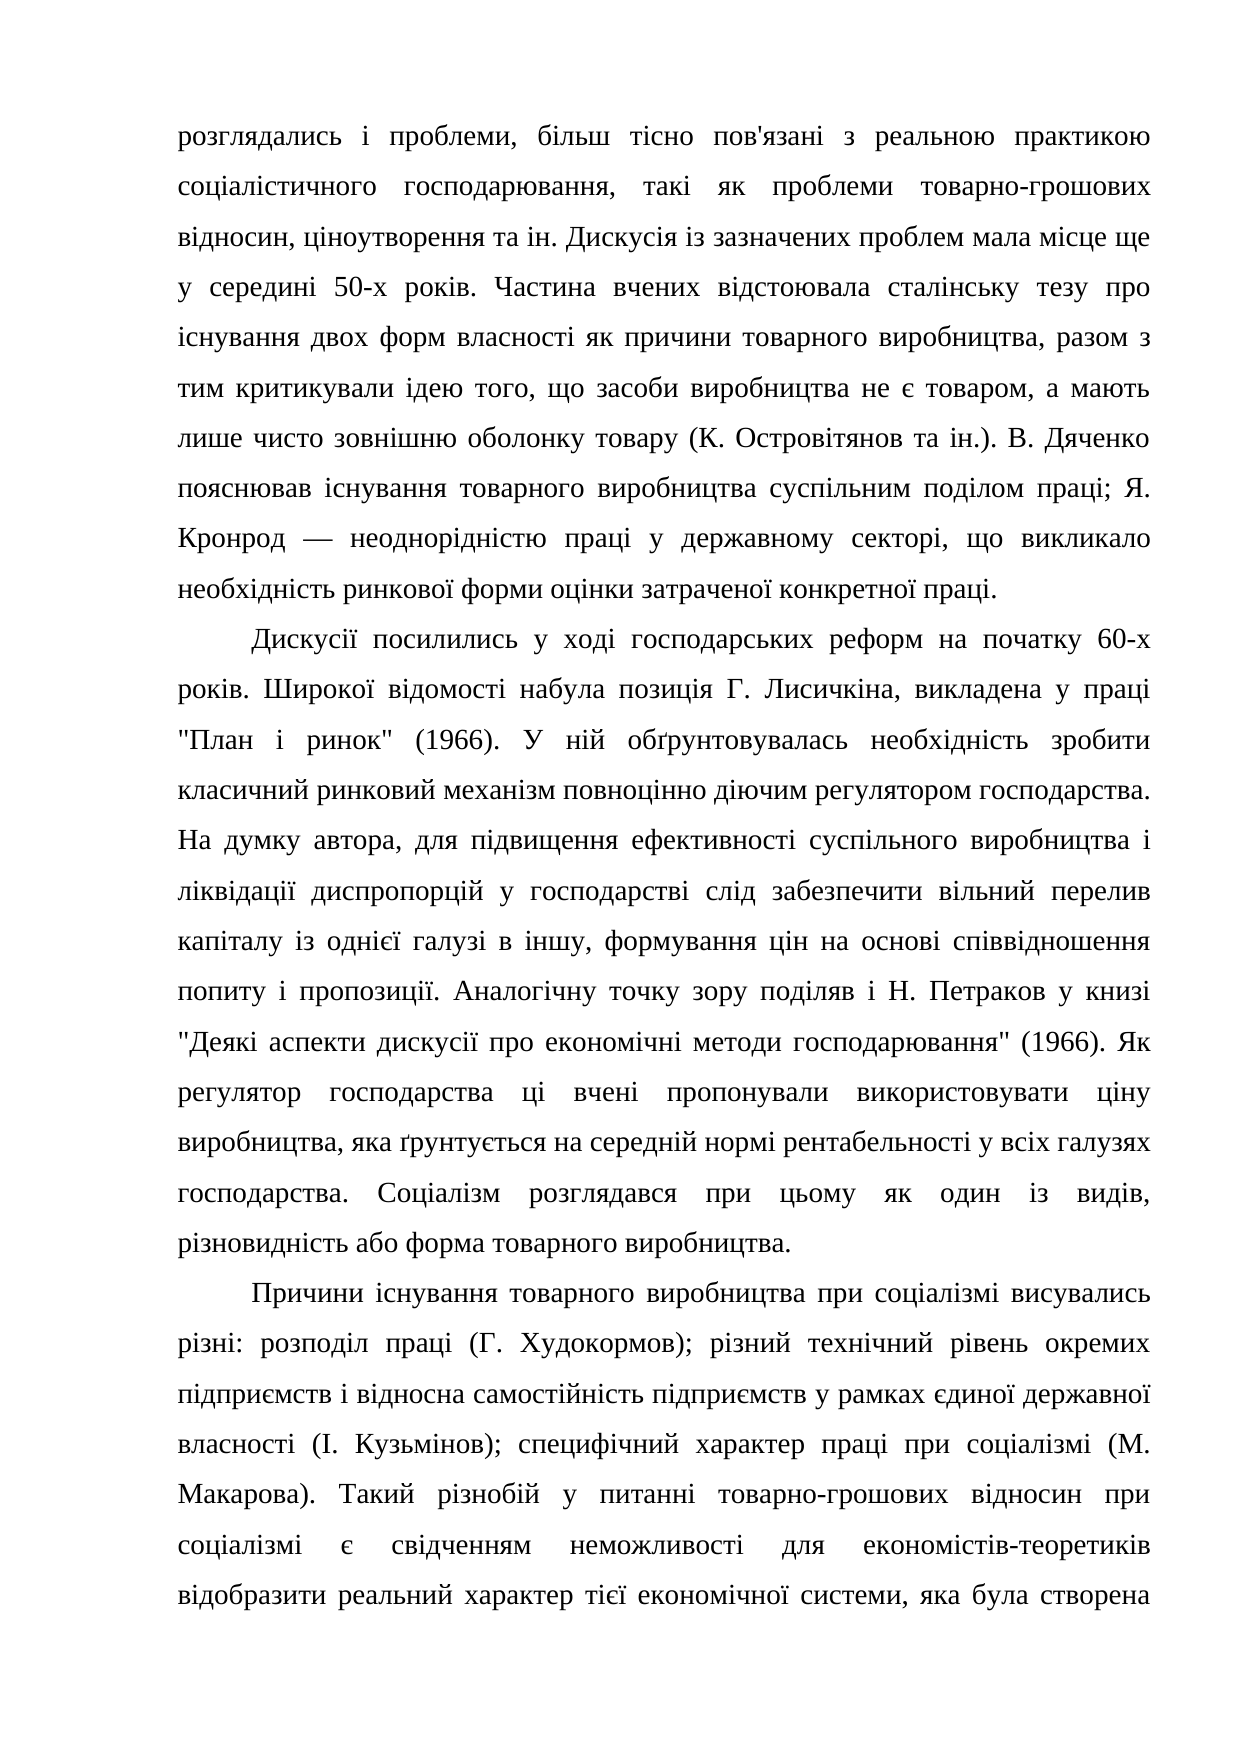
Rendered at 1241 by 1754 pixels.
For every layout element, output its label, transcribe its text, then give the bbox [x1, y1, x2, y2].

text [177, 1275, 1152, 1611]
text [177, 118, 1152, 604]
text Дискусії посилились у ході господарських реформ на початку 60-х років. Широкої відомості набула позиція Г. Лисичкіна, викладена у праці "План і ринок" (1966). У ній обґрунтовувалась необхідність зробити класичний ринковий механізм повноцінно діючим регулятором господарства. На думку автора, для підвищення ефективності суспільного виробництва і ліквідації диспропорцій у господарстві слід забезпечити вільний перелив капіталу із однієї галузі в іншу, формування цін на основі співвідношення попиту і пропозиції. Аналогічну точку зору поділяв і Н. Петраков у книзі "Деякі аспекти дискусії про економічні методи господарювання" (1966). Як регулятор господарства ці вчені пропонували використовувати ціну виробництва, яка ґрунтується на середній нормі рентабельності у всіх галузях господарства. Соціалізм розглядався при цьому як один із видів, різновидність або форма товарного виробництва. [177, 621, 1152, 1258]
